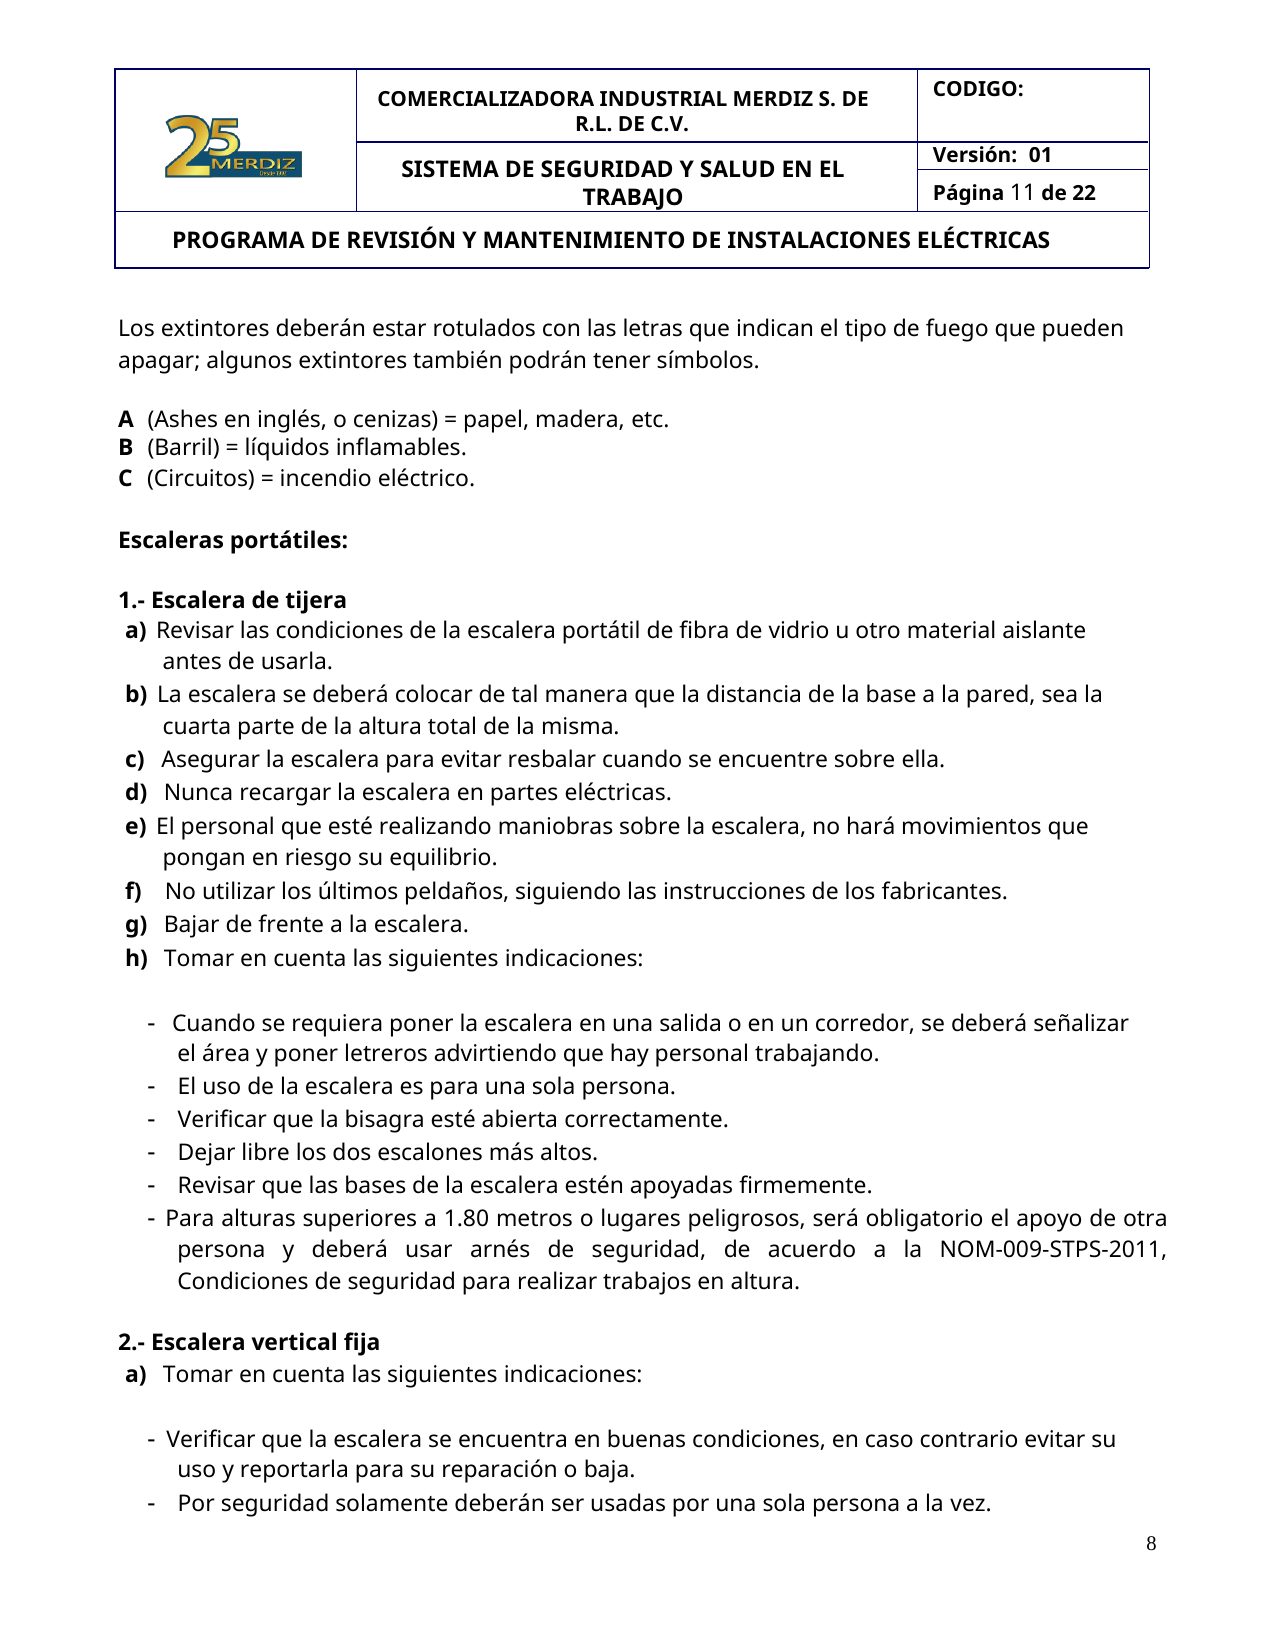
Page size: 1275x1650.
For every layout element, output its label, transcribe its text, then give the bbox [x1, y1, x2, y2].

picture [156, 109, 309, 185]
subtitle Escaleras portátiles: [118, 524, 1179, 555]
list Nunca recargar la escalera en partes eléctricas. [125, 776, 1179, 808]
list Revisar las condiciones de la escalera portátil de fibra de vidrio u otro material aislante antes de usarla. [125, 614, 1127, 676]
list Por seguridad solamente deberán ser usadas por una sola persona a la vez. [147, 1486, 1179, 1518]
list No utilizar los últimos peldaños, siguiendo las instrucciones de los fabricantes. [125, 875, 1179, 906]
list (Circuitos) = incendio eléctrico. [118, 461, 1179, 493]
list Verificar que la escalera se encuentra en buenas condiciones, en caso contrario evitar su uso y reportarla para su reparación o baja. [147, 1423, 1124, 1484]
list Tomar en cuenta las siguientes indicaciones: [125, 1358, 1179, 1389]
list Asegurar la escalera para evitar resbalar cuando se encuentre sobre ella. [125, 743, 1179, 774]
text Los extintores deberán estar rotulados con las letras que indican el tipo de fuego que pueden apagar; algunos extintores también podrán tener símbolos. [118, 312, 1150, 375]
list Cuando se requiera poner la escalera en una salida o en un corredor, se deberá señalizar el área y poner letreros advirtiendo que hay personal trabajando. [147, 1007, 1150, 1068]
list Revisar que las bases de la escalera estén apoyadas firmemente. [147, 1169, 1179, 1200]
text 1.- Escalera de tijera [118, 586, 1179, 614]
list Dejar libre los dos escalones más altos. [147, 1136, 1179, 1167]
list Tomar en cuenta las siguientes indicaciones: [125, 942, 1179, 973]
list La escalera se deberá colocar de tal manera que la distancia de la base a la pared, sea la cuarta parte de la altura total de la misma. [125, 678, 1130, 741]
list (Barril) = líquidos inflamables. [118, 433, 1179, 461]
list Verificar que la bisagra esté abierta correctamente. [147, 1103, 1179, 1134]
list (Ashes en inglés, o cenizas) = papel, madera, etc. [118, 406, 1179, 433]
list Para alturas superiores a 1.80 metros o lugares peligrosos, será obligatorio el apoyo de otra persona y deberá usar arnés de seguridad, de acuerdo a la NOM-009-STPS-2011, Condiciones de seguridad para realizar trabajos en altura. [147, 1202, 1168, 1296]
list El uso de la escalera es para una sola persona. [147, 1070, 1179, 1102]
subtitle 2.- Escalera vertical fija [118, 1326, 1179, 1357]
list Bajar de frente a la escalera. [125, 908, 1179, 939]
list El personal que esté realizando maniobras sobre la escalera, no hará movimientos que pongan en riesgo su equilibrio. [125, 810, 1146, 872]
